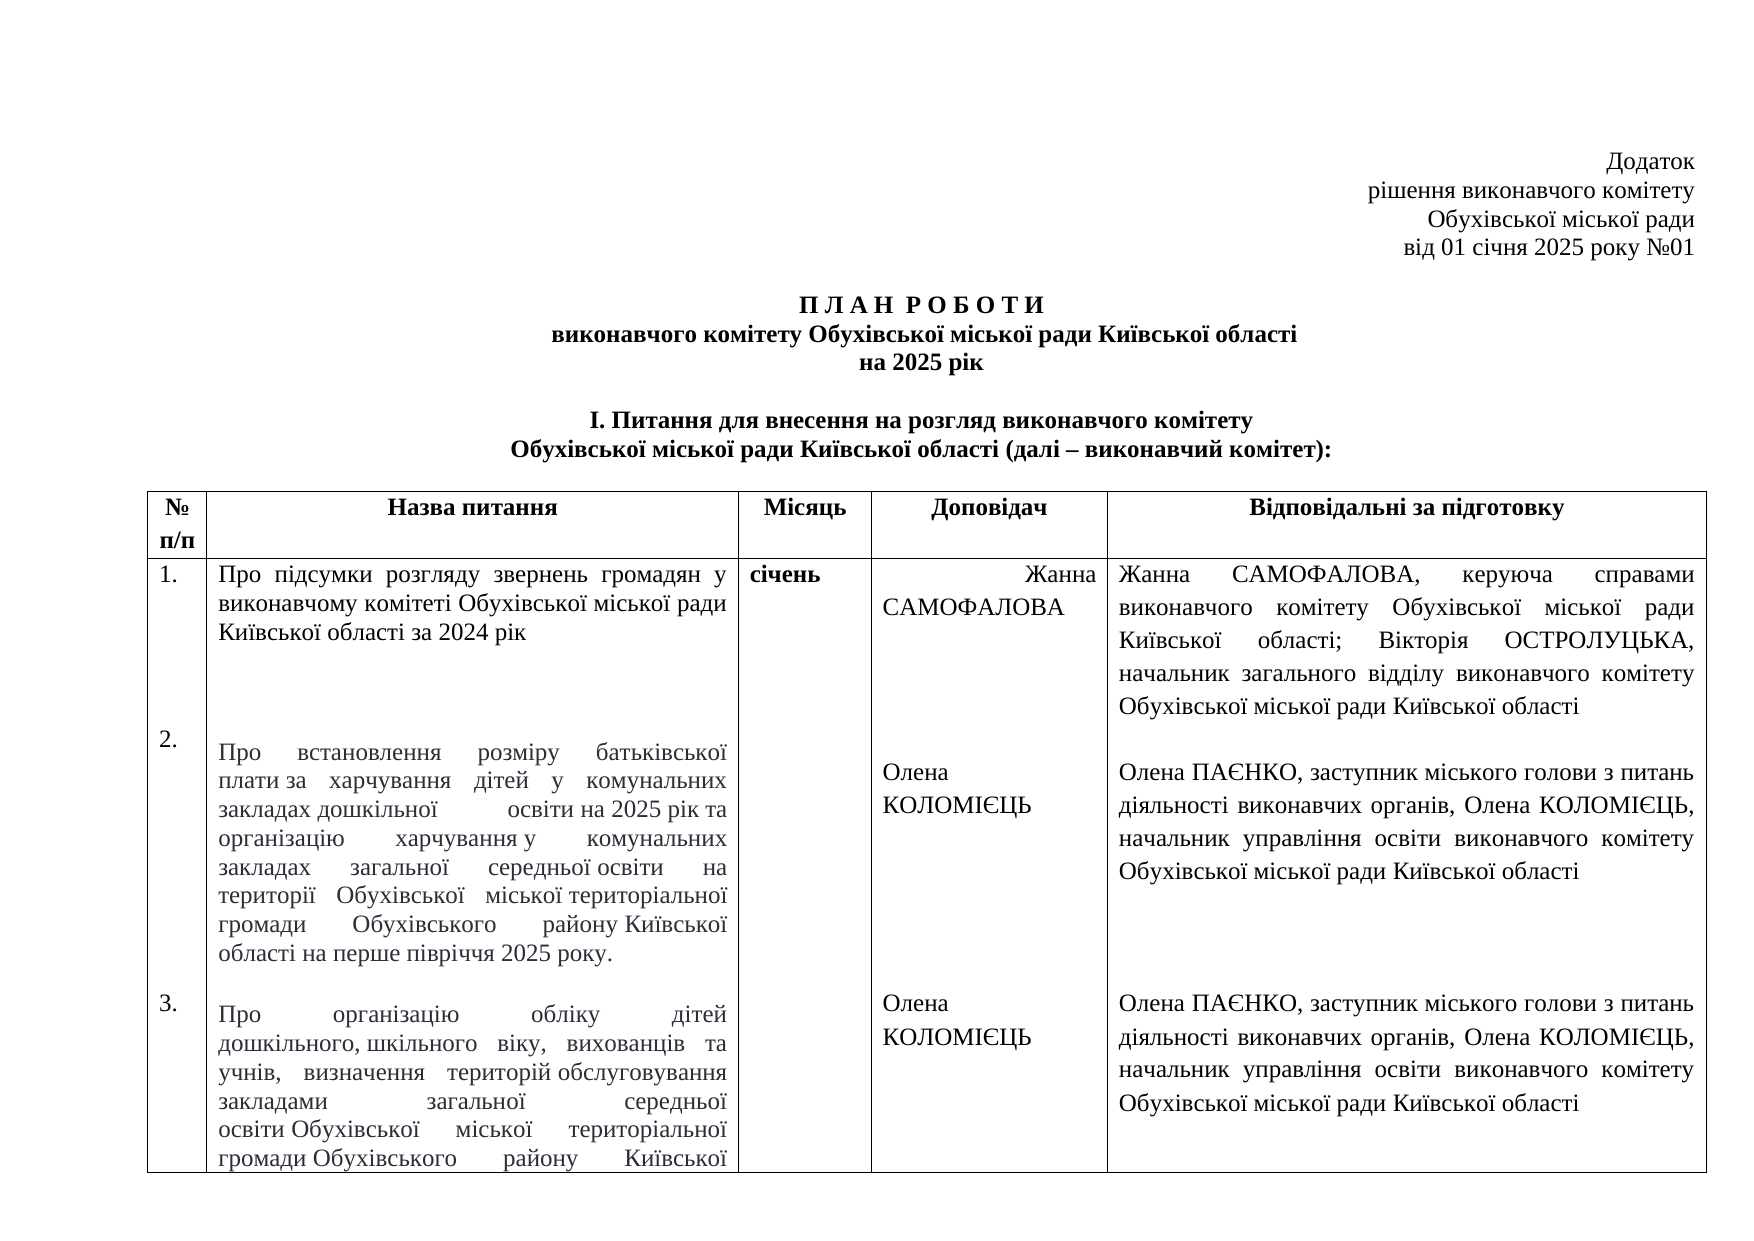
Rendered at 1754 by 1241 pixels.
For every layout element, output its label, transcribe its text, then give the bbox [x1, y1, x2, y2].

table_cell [1108, 559, 1706, 1172]
table_header Відповідальні за підготовку [1108, 492, 1706, 558]
text Обухівської міської ради Київської області (далі – виконавчий комітет): [148, 434, 1695, 462]
text від 01 січня 2025 року №01 [148, 232, 1695, 261]
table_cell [207, 559, 738, 1172]
text на 2025 рік [148, 347, 1695, 376]
text П Л А Н Р О Б О Т И [148, 290, 1695, 319]
table_header Назва питання [207, 492, 738, 558]
text рішення виконавчого комітету [148, 175, 1695, 204]
text виконавчого комітету Обухівської міської ради Київської області [148, 319, 1695, 347]
table_header № п/п [148, 492, 206, 558]
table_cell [148, 559, 206, 1172]
text Обухівської міської ради [148, 204, 1695, 232]
table_header Місяць [739, 492, 871, 558]
table_header Доповідач [872, 492, 1107, 558]
text І. Питання для внесення на розгляд виконавчого комітету [148, 405, 1695, 434]
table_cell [739, 559, 871, 1172]
text Додаток [148, 146, 1695, 175]
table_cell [872, 559, 1107, 1172]
